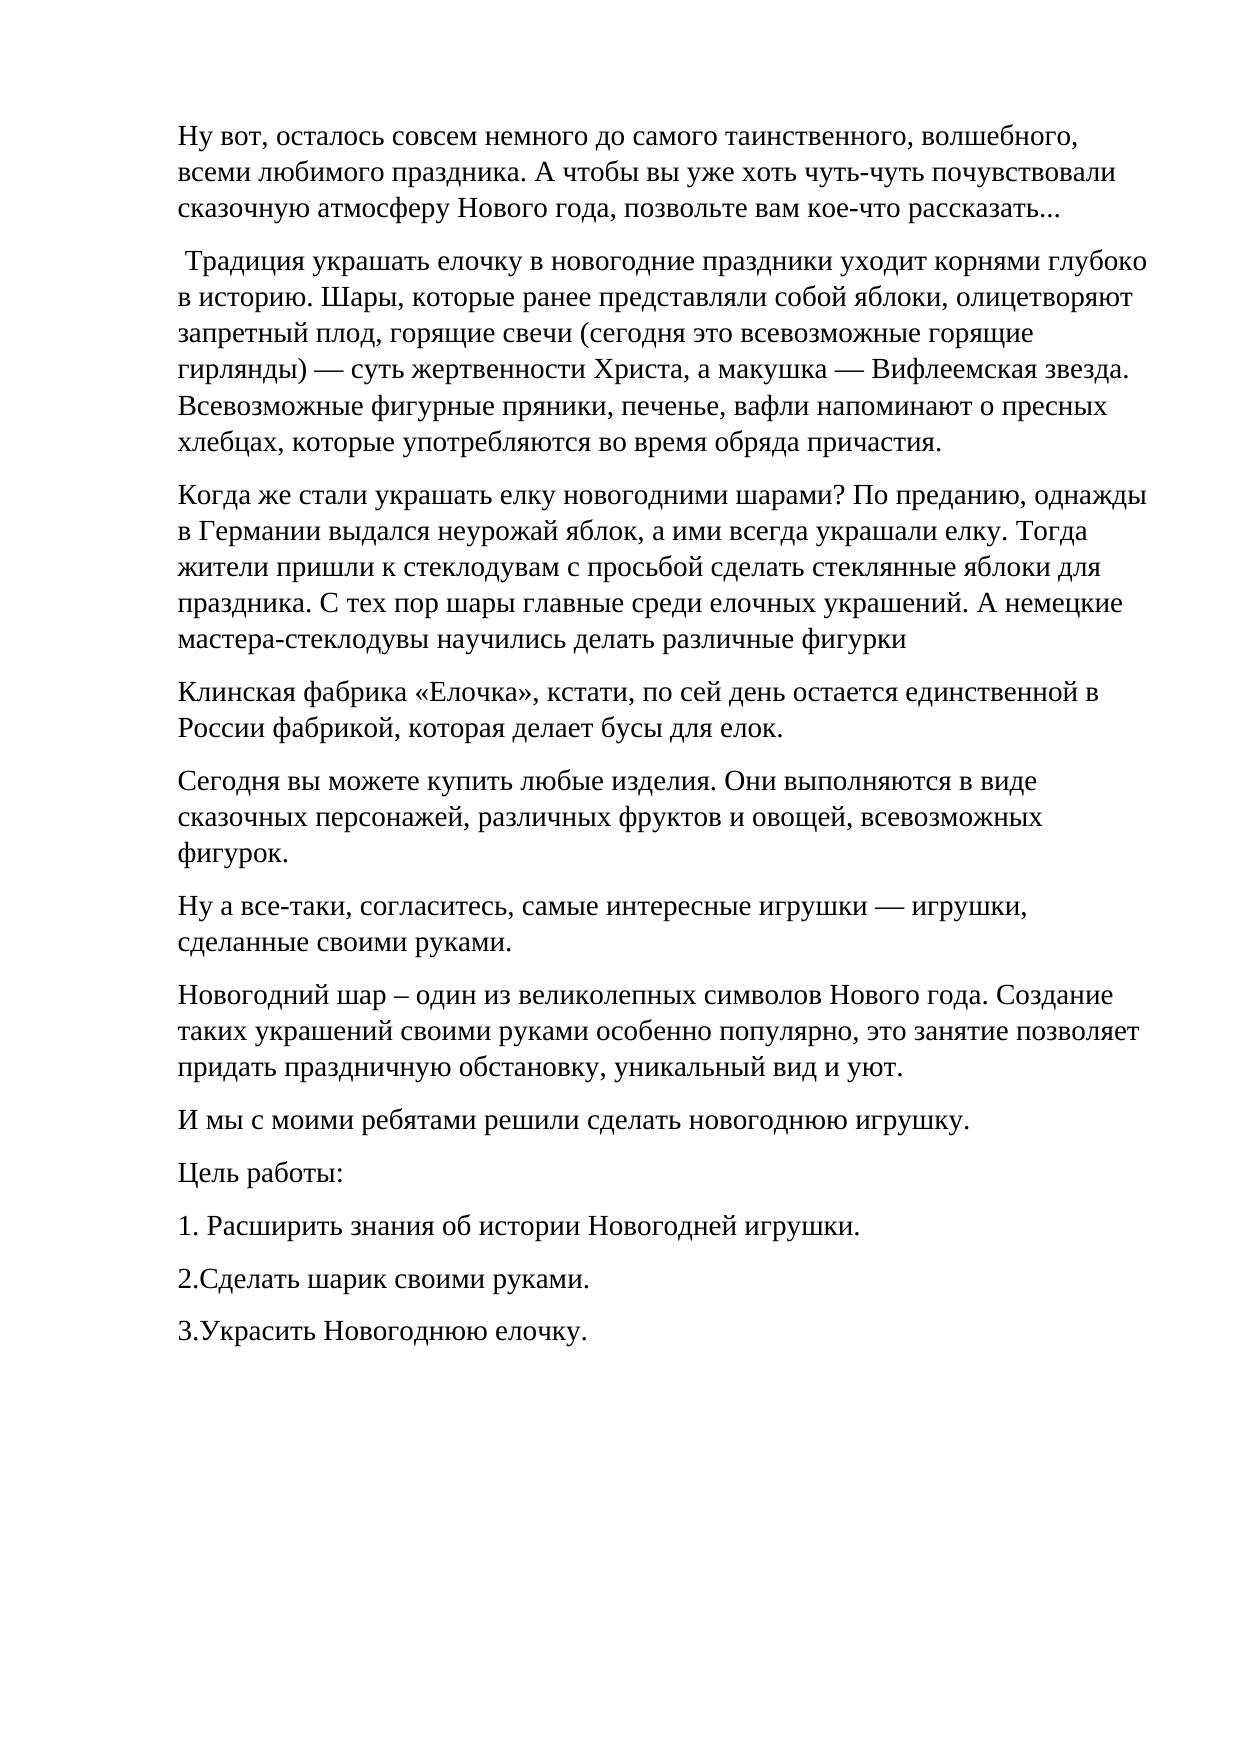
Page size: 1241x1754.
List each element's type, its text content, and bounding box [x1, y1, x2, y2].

text Ну а все-таки, согласитесь, самые интересные игрушки — игрушки, сделанные своими руками. [177, 888, 1152, 958]
text Традиция украшать елочку в новогодние праздники уходит корнями глубоко в историю. Шары, которые ранее представляли собой яблоки, олицетворяют запретный плод, горящие свечи (сегодня это всевозможные горящие гирлянды) — суть жертвенности Христа, а макушка — Вифлеемская звезда. Всевозможные фигурные пряники, печенье, вафли напоминают о пресных хлебцах, которые употребляются во время обряда причастия. [177, 243, 1152, 457]
text Клинская фабрика «Елочка», кстати, по сей день остается единственной в России фабрикой, которая делает бусы для елок. [177, 674, 1152, 744]
text Когда же стали украшать елку новогодними шарами? По преданию, однажды в Германии выдался неурожай яблок, а ими всегда украшали елку. Тогда жители пришли к стеклодувам с просьбой сделать стеклянные яблоки для праздника. С тех пор шары главные среди елочных украшений. А немецкие мастера-стеклодувы научились делать различные фигурки [177, 477, 1152, 655]
text Ну вот, осталось совсем немного до самого таинственного, волшебного, всеми любимого праздника. А чтобы вы уже хоть чуть-чуть почувствовали сказочную атмосферу Нового года, позвольте вам кое-что рассказать... [177, 118, 1152, 224]
text Новогодний шар – один из великолепных символов Нового года. Создание таких украшений своими руками особенно популярно, это занятие позволяет придать праздничную обстановку, уникальный вид и уют. [177, 977, 1152, 1083]
text 3.Украсить Новогоднюю елочку. [177, 1313, 1152, 1347]
text 1. Расширить знания об истории Новогодней игрушки. [177, 1208, 1152, 1241]
text Цель работы: [177, 1155, 1152, 1189]
text И мы с моими ребятами решили сделать новогоднюю игрушку. [177, 1102, 1152, 1136]
text Сегодня вы можете купить любые изделия. Они выполняются в виде сказочных персонажей, различных фруктов и овощей, всевозможных фигурок. [177, 763, 1152, 869]
text 2.Сделать шарик своими руками. [177, 1261, 1152, 1294]
